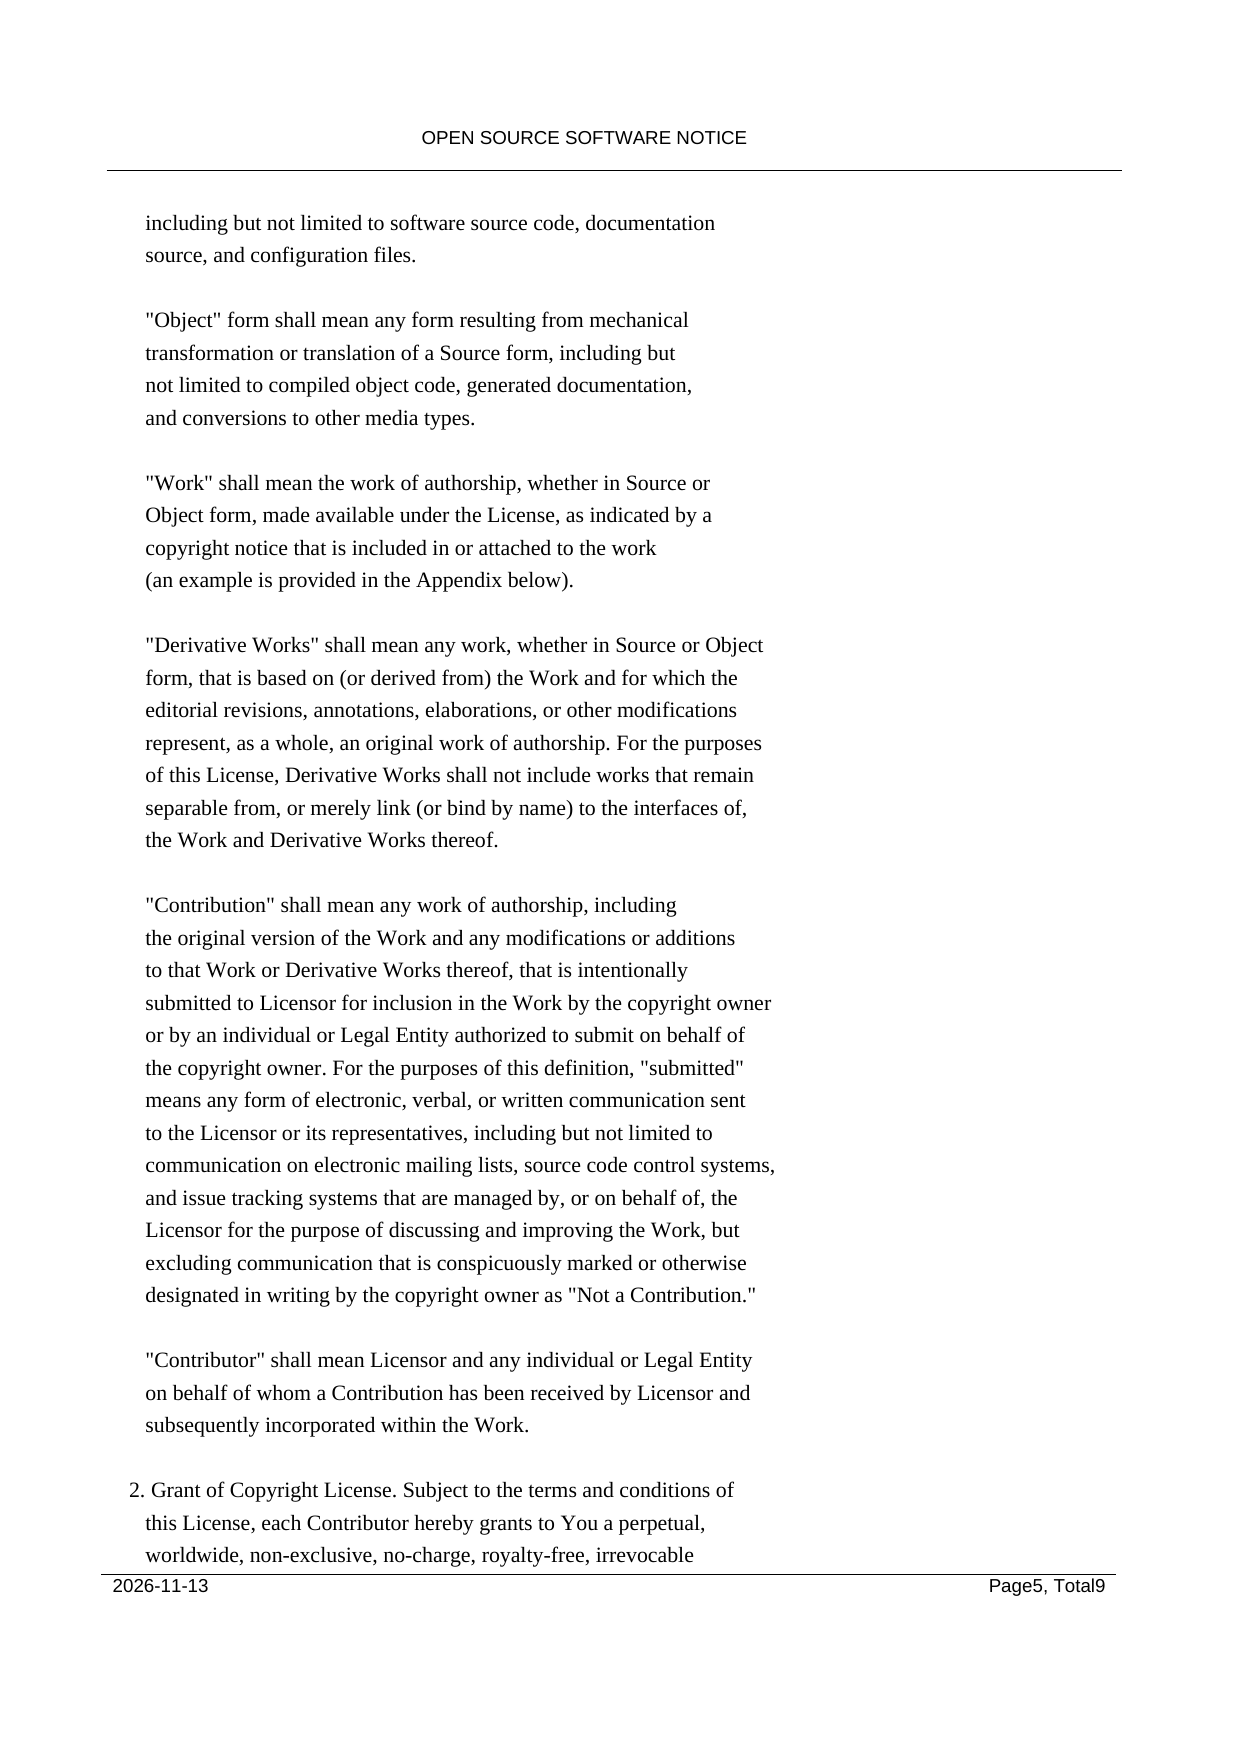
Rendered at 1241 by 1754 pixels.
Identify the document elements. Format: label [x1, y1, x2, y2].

text [112, 206, 1128, 1571]
